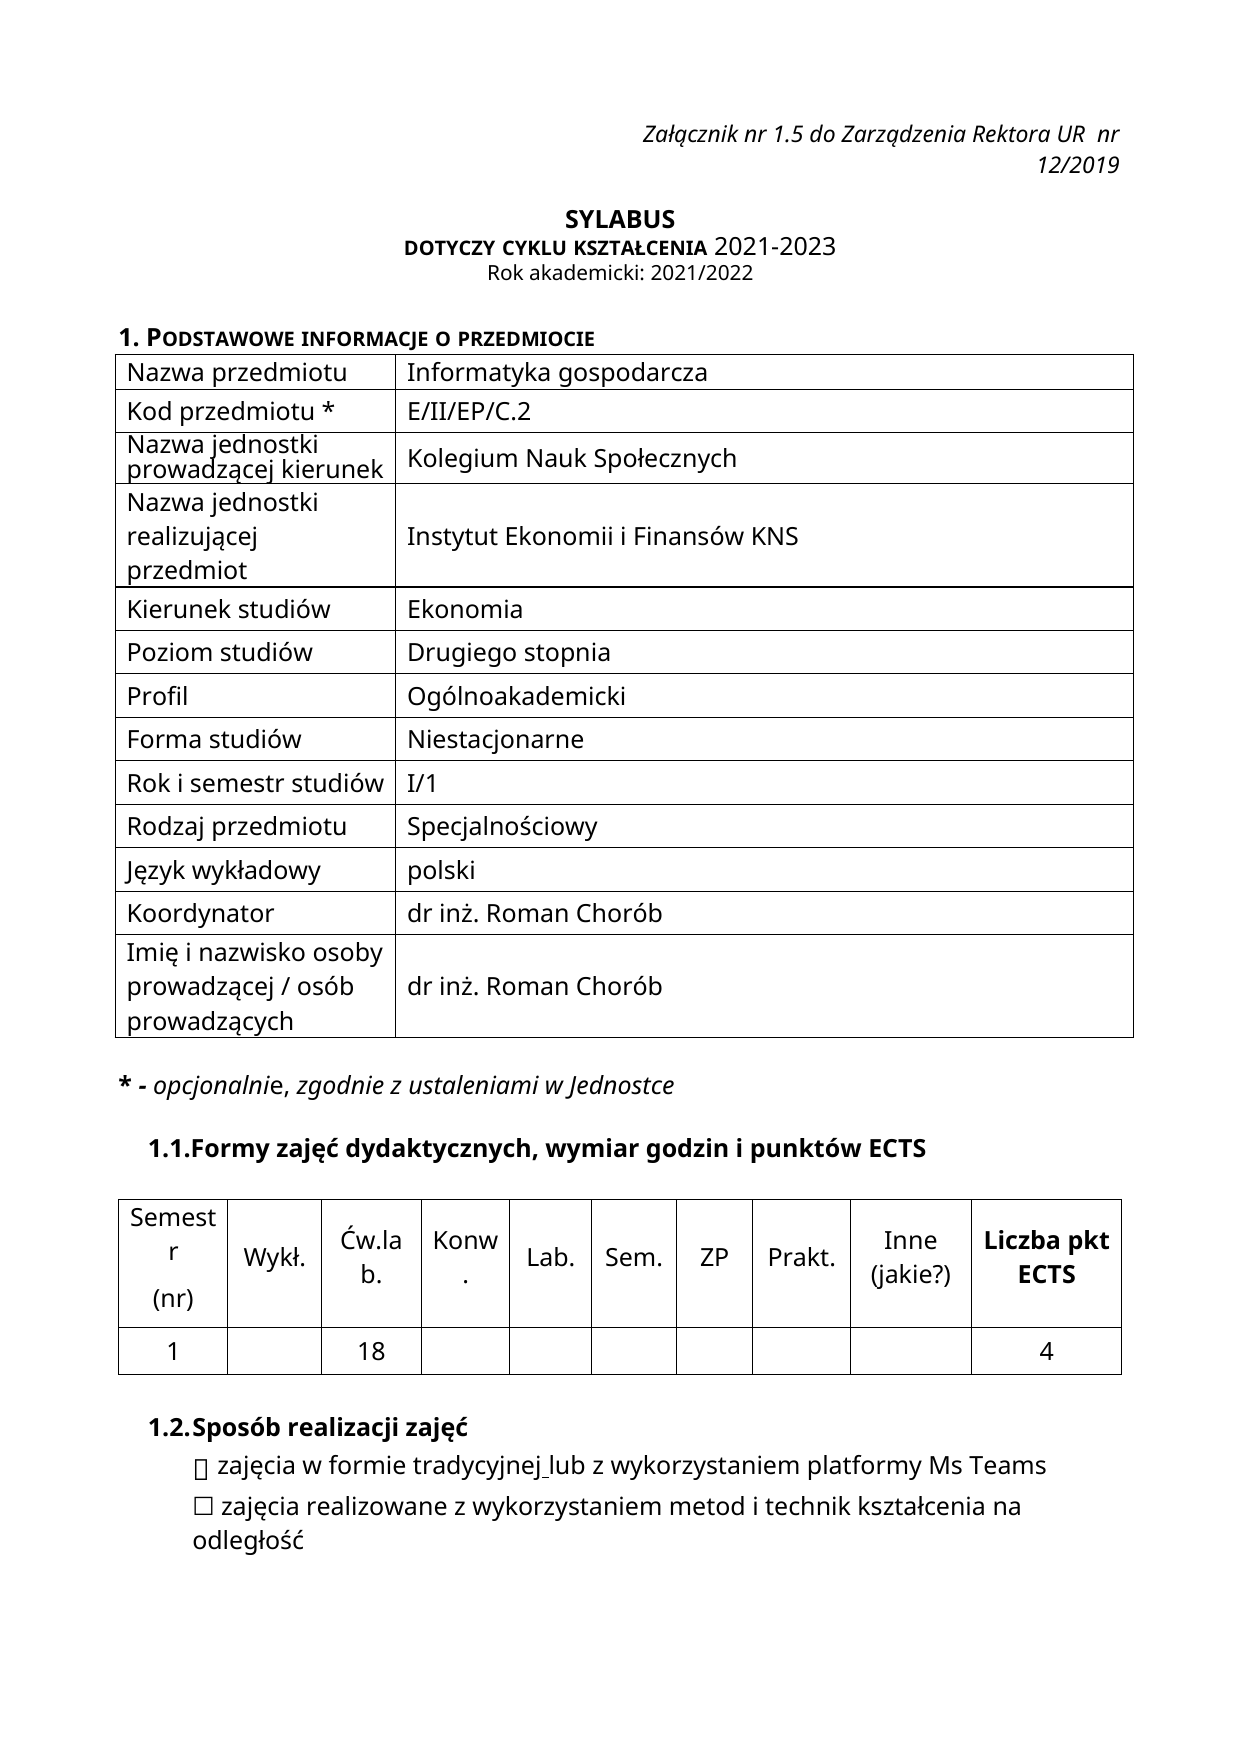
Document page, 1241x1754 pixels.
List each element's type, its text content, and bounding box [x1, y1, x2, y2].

table_header Informatyka gospodarcza [396, 355, 1133, 389]
table_cell Ekonomia [396, 588, 1133, 630]
table_cell Język wykładowy [116, 848, 395, 891]
table_cell Koordynator [116, 892, 395, 934]
table_header Wykł. [228, 1200, 321, 1327]
text 1. Podstawowe informacje o przedmiocie [118, 319, 1122, 354]
table_header Ćw.lab. [322, 1200, 421, 1327]
text dotyczy cyklu kształcenia 2021-2023 [118, 236, 1122, 261]
table_cell Forma studiów [116, 718, 395, 760]
table_cell [753, 1328, 850, 1374]
text Załącznik nr 1.5 do Zarządzenia Rektora UR nr 12/2019 [118, 118, 1122, 181]
table_header Lab. [510, 1200, 591, 1327]
table_cell 18 [322, 1328, 421, 1374]
text Rok akademicki: 2021/2022 [118, 261, 1122, 286]
table_cell Poziom studiów [116, 631, 395, 673]
table_cell Instytut Ekonomii i Finansów KNS [396, 484, 1133, 586]
table_cell Profil [116, 674, 395, 717]
table_cell Nazwa jednostki realizującej przedmiot [116, 484, 395, 586]
table_header Prakt. [753, 1200, 850, 1327]
table_cell [851, 1328, 971, 1374]
table_cell Kierunek studiów [116, 588, 395, 630]
table_header ZP [677, 1200, 752, 1327]
text ☐ zajęcia realizowane z wykorzystaniem metod i technik kształcenia na odległość [192, 1488, 1122, 1557]
table_cell Rok i semestr studiów [116, 761, 395, 804]
table_cell I/1 [396, 761, 1133, 804]
table_cell Nazwa jednostki prowadzącej kierunek [116, 433, 395, 483]
table_cell Rodzaj przedmiotu [116, 805, 395, 847]
text 1.1.Formy zajęć dydaktycznych, wymiar godzin i punktów ECTS [148, 1131, 1122, 1165]
table_cell Specjalnościowy [396, 805, 1133, 847]
table_cell E/II/EP/C.2 [396, 390, 1133, 432]
table_cell Drugiego stopnia [396, 631, 1133, 673]
table_cell Kolegium Nauk Społecznych [396, 433, 1133, 483]
text 1.2. Sposób realizacji zajęć [148, 1409, 1122, 1443]
table_header Konw. [422, 1200, 509, 1327]
table_cell [228, 1328, 321, 1374]
text  zajęcia w formie tradycyjnej lub z wykorzystaniem platformy Ms Teams [192, 1443, 1122, 1488]
table_cell Niestacjonarne [396, 718, 1133, 760]
table_cell Imię i nazwisko osoby prowadzącej / osób prowadzących [116, 935, 395, 1037]
table_header Sem. [592, 1200, 676, 1327]
table_cell 1 [119, 1328, 227, 1374]
table_cell [510, 1328, 591, 1374]
table_cell Kod przedmiotu * [116, 390, 395, 432]
table_header Semestr (nr) [119, 1200, 227, 1327]
table_cell [677, 1328, 752, 1374]
table_header Nazwa przedmiotu [116, 355, 395, 389]
table_cell 4 [972, 1328, 1121, 1374]
table_cell [422, 1328, 509, 1374]
text SYLABUS [118, 201, 1122, 236]
table_cell Ogólnoakademicki [396, 674, 1133, 717]
table_cell [592, 1328, 676, 1374]
table_header Inne (jakie?) [851, 1200, 971, 1327]
table_header Liczba pkt ECTS [972, 1200, 1121, 1327]
table_cell polski [396, 848, 1133, 891]
table_cell dr inż. Roman Chorób [396, 935, 1133, 1037]
text * - opcjonalnie, zgodnie z ustaleniami w Jednostce [118, 1067, 1122, 1101]
table_cell dr inż. Roman Chorób [396, 892, 1133, 934]
